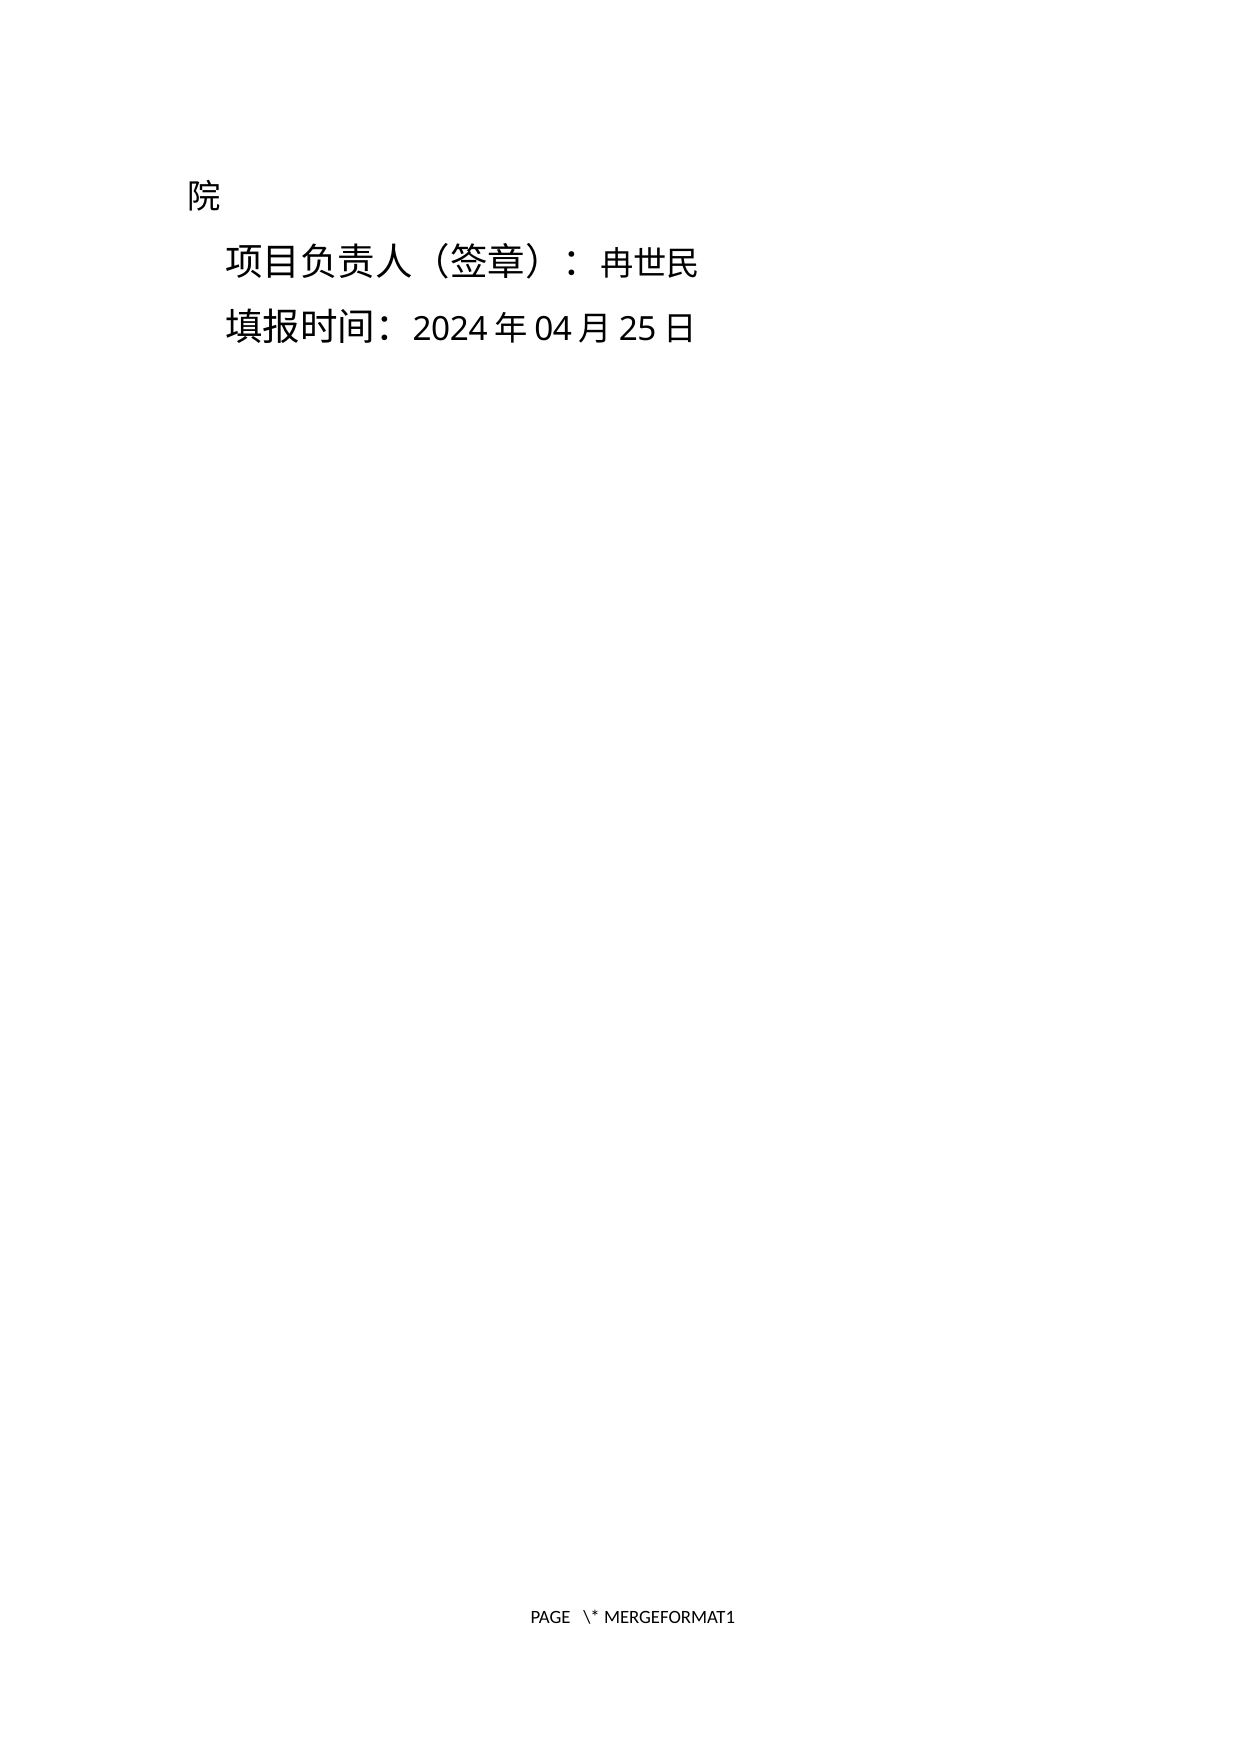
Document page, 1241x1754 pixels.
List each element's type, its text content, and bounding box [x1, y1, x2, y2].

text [187, 162, 1078, 227]
text 填报时间：2024年04月25日 [187, 292, 1078, 357]
text 项目负责人（签章）：冉世民 [187, 227, 1078, 292]
